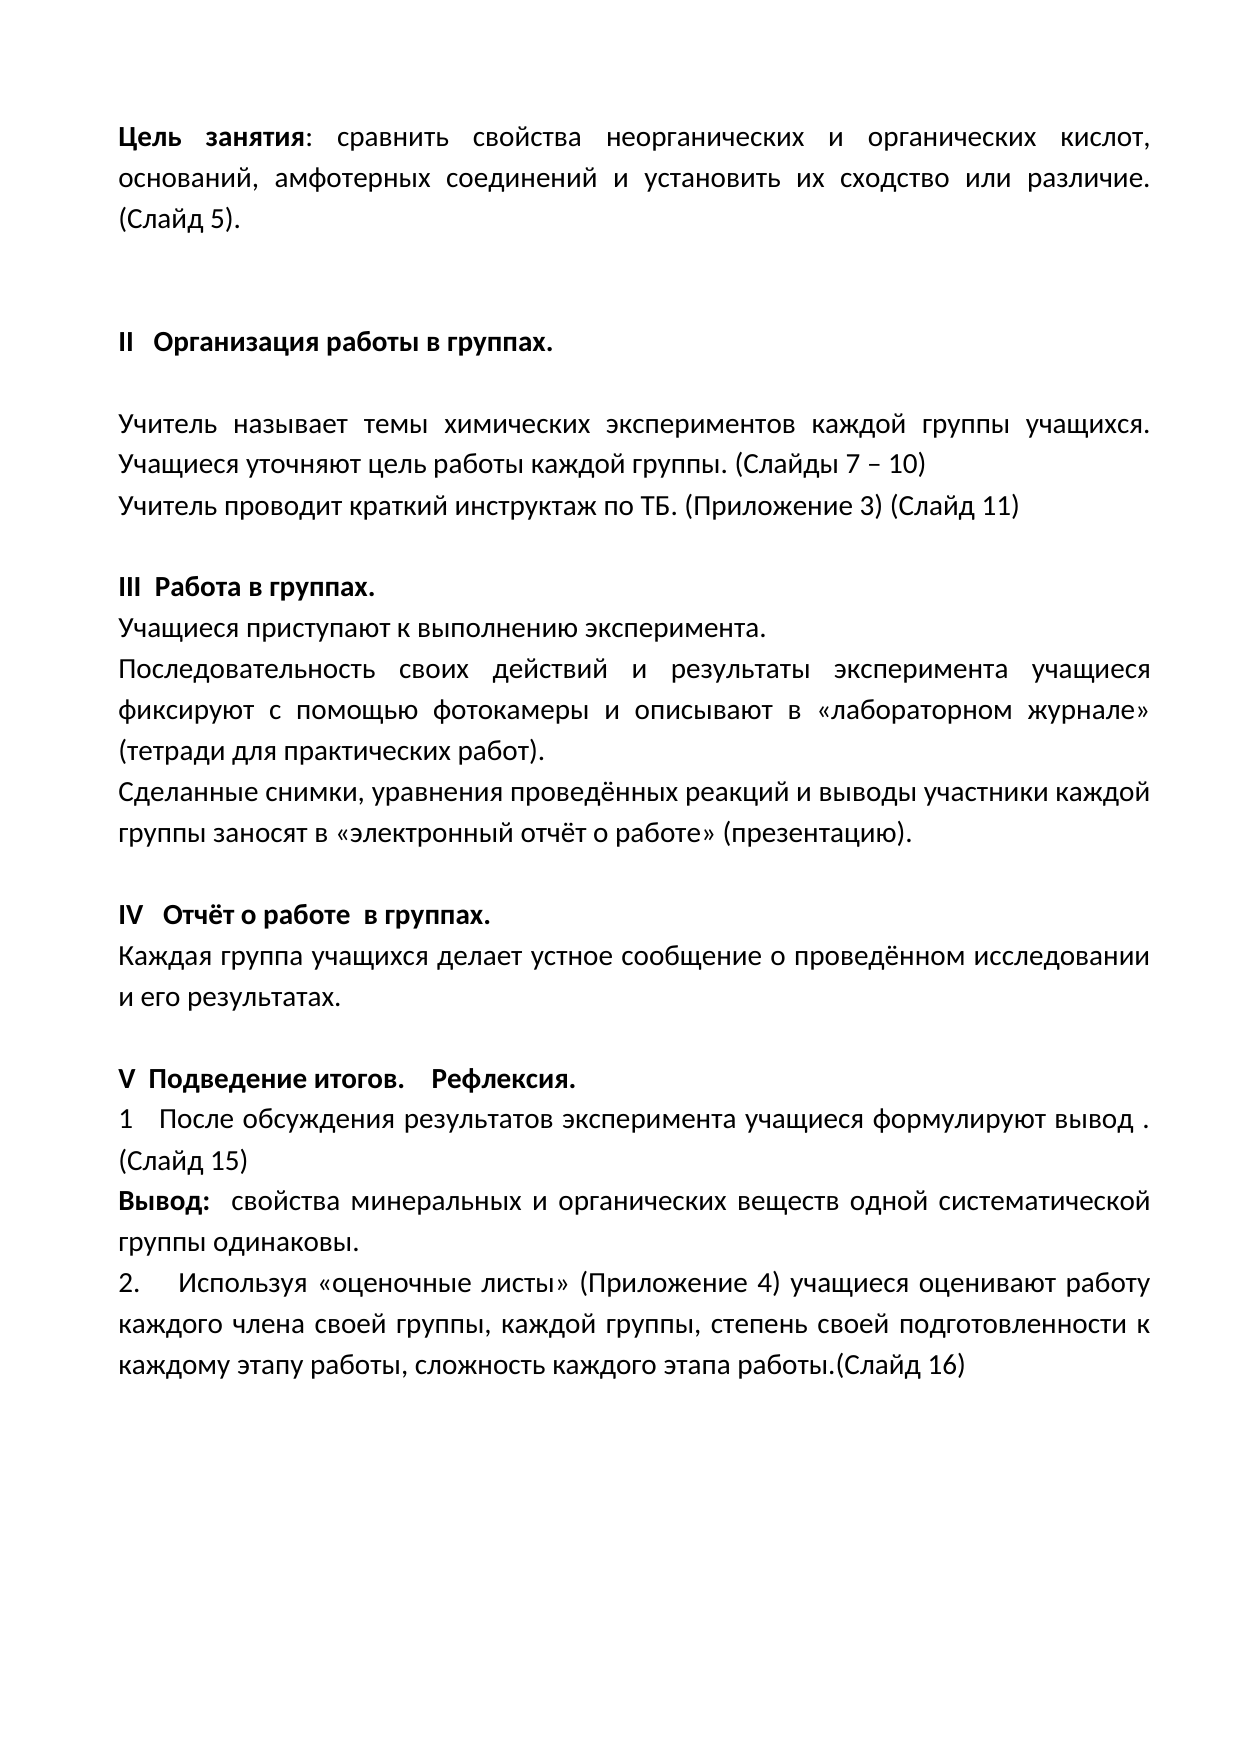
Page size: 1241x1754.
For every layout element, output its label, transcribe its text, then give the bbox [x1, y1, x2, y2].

text Учитель проводит краткий инструктаж по ТБ. (Приложение 3) (Слайд 11) [118, 487, 1152, 522]
text Последовательность своих действий и результаты эксперимента учащиеся фиксируют с помощью фотокамеры и описывают в «лабораторном журнале» (тетради для практических работ). [118, 650, 1152, 768]
text II Организация работы в группах. [118, 323, 1152, 358]
text IV Отчёт о работе в группах. [118, 896, 1152, 932]
text III Работа в группах. [118, 568, 1152, 604]
text Учитель называет темы химических экспериментов каждой группы учащихся. Учащиеся уточняют цель работы каждой группы. (Слайды 7 – 10) [118, 405, 1152, 481]
text 2. Используя «оценочные листы» (Приложение 4) учащиеся оценивают работу каждого члена своей группы, каждой группы, степень своей подготовленности к каждому этапу работы, сложность каждого этапа работы.(Слайд 16) [118, 1264, 1152, 1382]
text Каждая группа учащихся делает устное сообщение о проведённом исследовании и его результатах. [118, 937, 1152, 1013]
text Сделанные снимки, уравнения проведённых реакций и выводы участники каждой группы заносят в «электронный отчёт о работе» (презентацию). [118, 773, 1152, 850]
text V Подведение итогов. Рефлексия. [118, 1060, 1152, 1095]
text Учащиеся приступают к выполнению эксперимента. [118, 609, 1152, 645]
text 1 После обсуждения результатов эксперимента учащиеся формулируют вывод . (Слайд 15) [118, 1101, 1152, 1177]
text Цель занятия: сравнить свойства неорганических и органических кислот, оснований, амфотерных соединений и установить их сходство или различие. (Слайд 5). [118, 118, 1152, 236]
text Вывод: свойства минеральных и органических веществ одной систематической группы одинаковы. [118, 1182, 1152, 1259]
